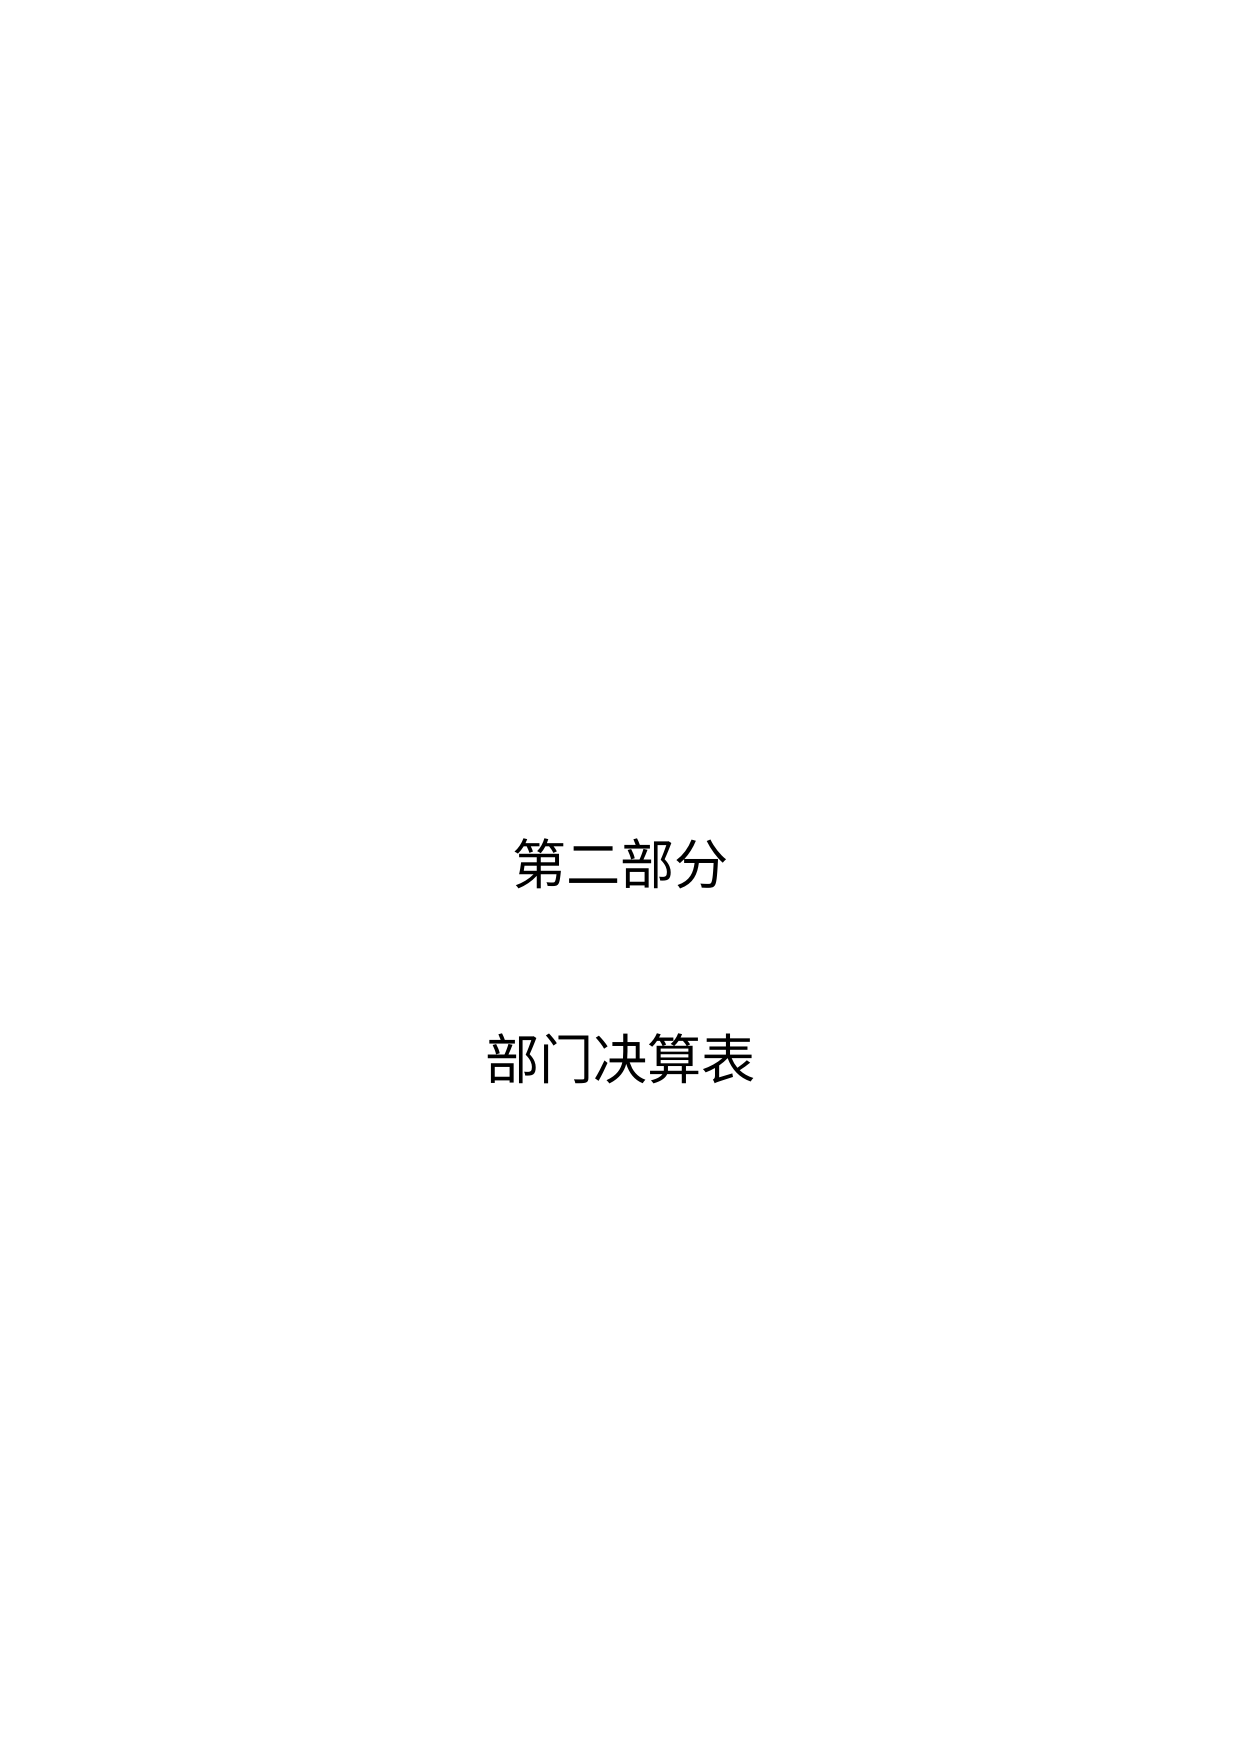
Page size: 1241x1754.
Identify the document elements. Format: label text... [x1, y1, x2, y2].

text 部门决算表 [187, 1007, 1053, 1104]
text 第二部分 [187, 812, 1053, 909]
